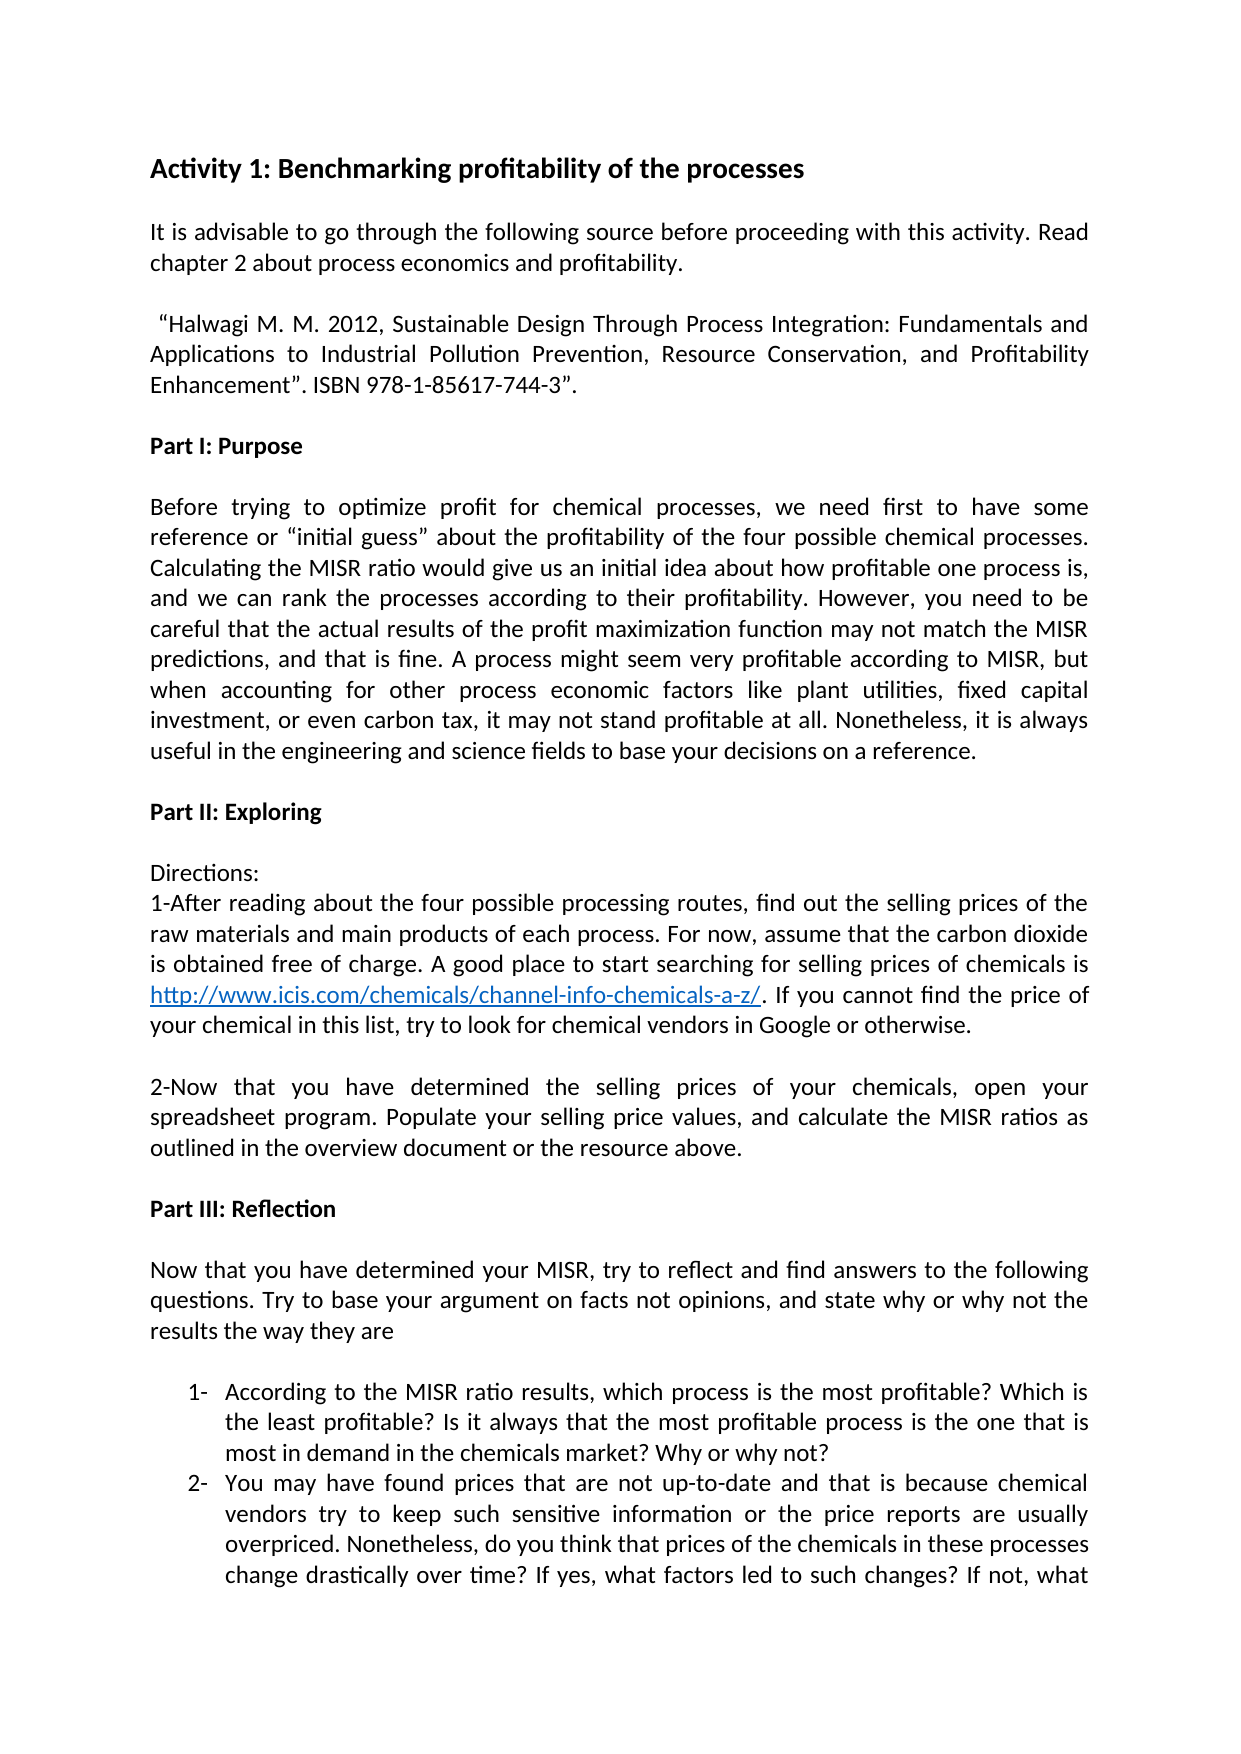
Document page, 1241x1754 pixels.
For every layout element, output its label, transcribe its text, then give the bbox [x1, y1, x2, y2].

text Now that you have determined your MISR, try to reflect and find answers to the following questions. Try to base your argument on facts not opinions, and state why or why not the results the way they are [150, 1254, 1090, 1345]
text Part III: Reflection [150, 1193, 1090, 1223]
text Part I: Purpose [150, 430, 1090, 460]
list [187, 1467, 1090, 1589]
text “Halwagi M. M. 2012, Sustainable Design Through Process Integration: Fundamentals and Applications to Industrial Pollution Prevention, Resource Conservation, and Profitability Enhancement”. ISBN 978-1-85617-744-3”. [150, 308, 1090, 399]
text 2-Now that you have determined the selling prices of your chemicals, open your spreadsheet program. Populate your selling price values, and calculate the MISR ratios as outlined in the overview document or the resource above. [150, 1071, 1090, 1162]
list According to the MISR ratio results, which process is the most profitable? Which is the least profitable? Is it always that the most profitable process is the one that is most in demand in the chemicals market? Why or why not? [187, 1376, 1090, 1467]
text Directions: [150, 857, 1090, 888]
text Part II: Exploring [150, 796, 1090, 827]
text Activity 1: Benchmarking profitability of the processes [150, 150, 1090, 186]
text 1-After reading about the four possible processing routes, find out the selling prices of the raw materials and main products of each process. For now, assume that the carbon dioxide is obtained free of charge. A good place to start searching for selling prices of chemicals is http://www.icis.com/chemicals/channel-info-chemicals-a-z/. If you cannot find the price of your chemical in this list, try to look for chemical vendors in Google or otherwise. [150, 888, 1090, 1040]
text Before trying to optimize profit for chemical processes, we need first to have some reference or “initial guess” about the profitability of the four possible chemical processes. Calculating the MISR ratio would give us an initial idea about how profitable one process is, and we can rank the processes according to their profitability. However, you need to be careful that the actual results of the profit maximization function may not match the MISR predictions, and that is fine. A process might seem very profitable according to MISR, but when accounting for other process economic factors like plant utilities, fixed capital investment, or even carbon tax, it may not stand profitable at all. Nonetheless, it is always useful in the engineering and science fields to base your decisions on a reference. [150, 491, 1090, 766]
text It is advisable to go through the following source before proceeding with this activity. Read chapter 2 about process economics and profitability. [150, 216, 1090, 277]
